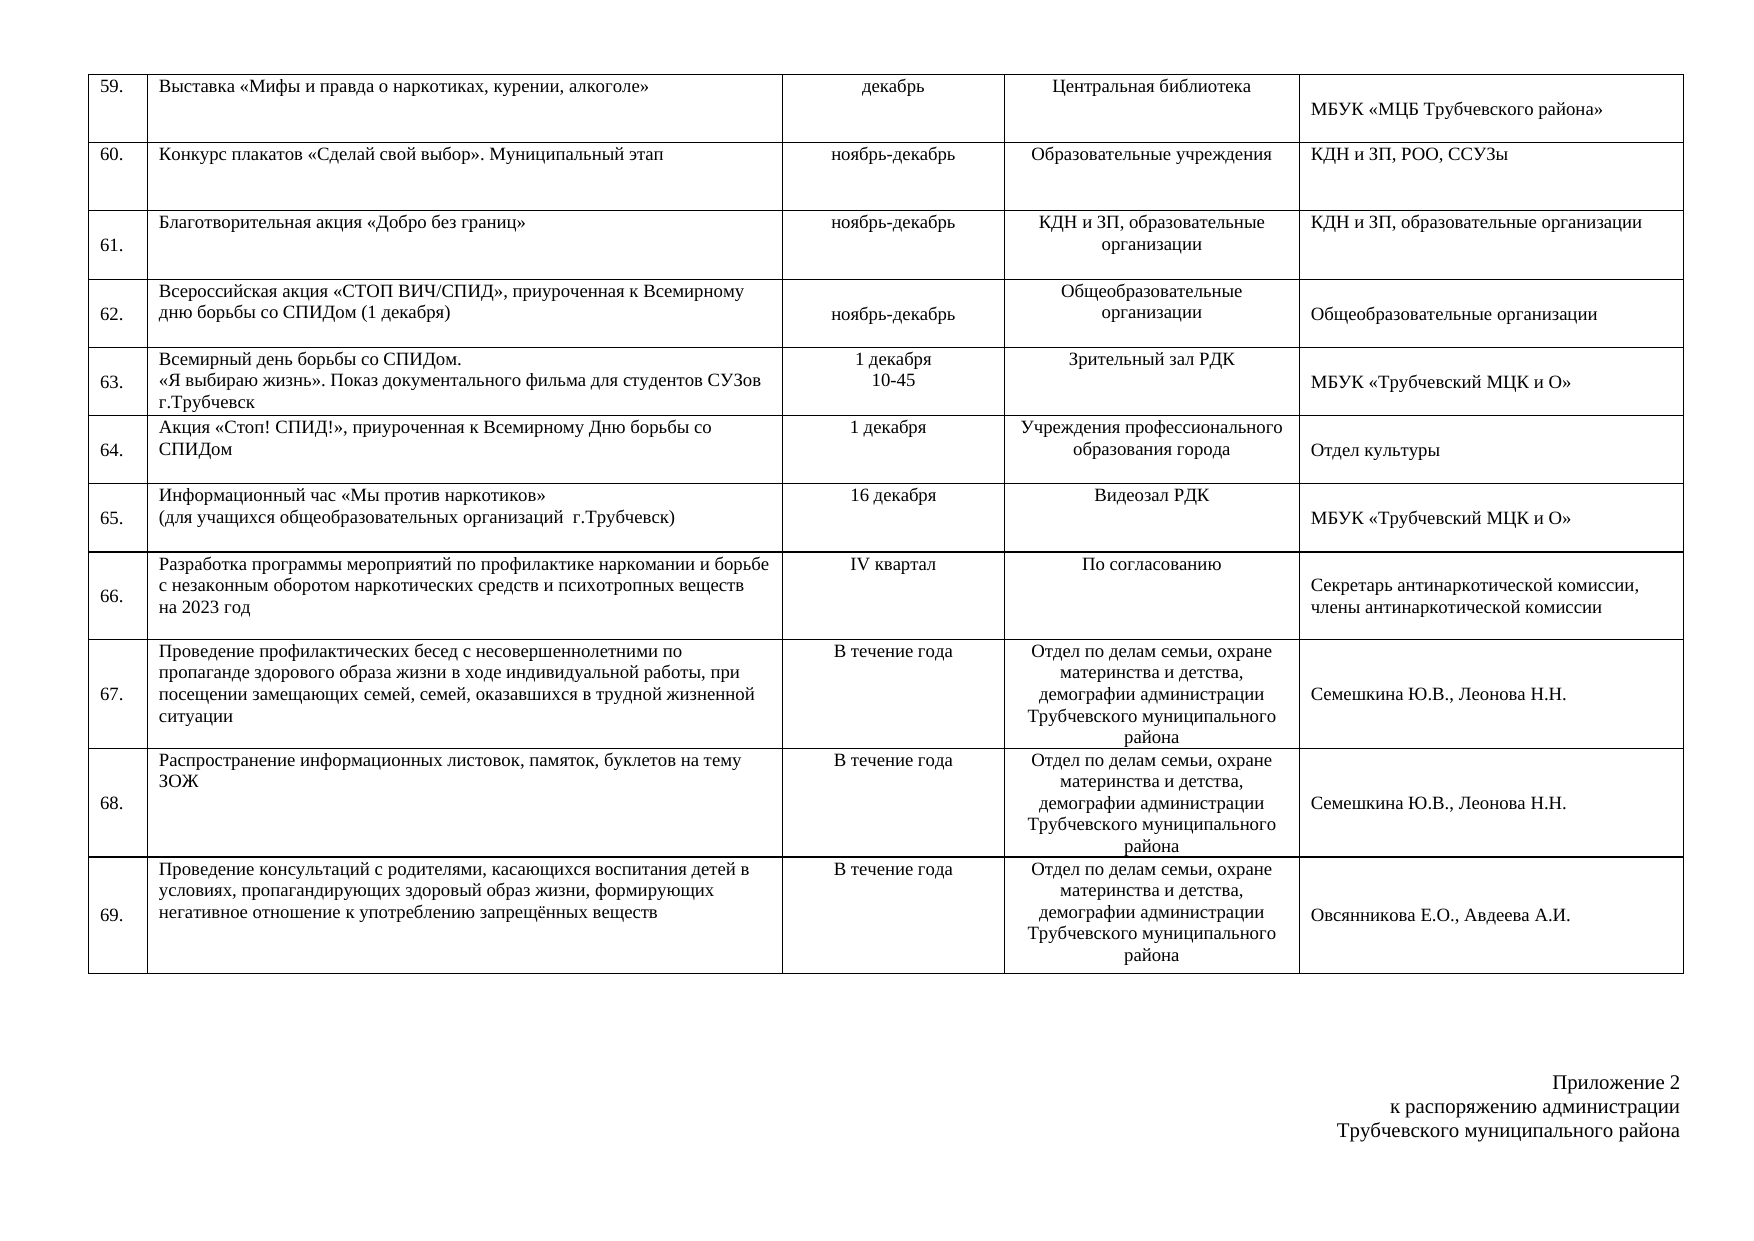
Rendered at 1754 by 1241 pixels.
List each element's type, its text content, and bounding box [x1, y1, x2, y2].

table_cell [89, 280, 147, 347]
table_cell В течение года [783, 749, 1004, 856]
table_cell [89, 211, 147, 278]
table_cell 1 декабря [783, 416, 1004, 483]
table_cell Акция «Стоп! СПИД!», приуроченная к Всемирному Дню борьбы со СПИДом [148, 416, 782, 483]
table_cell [1005, 75, 1299, 142]
table_cell декабрь [783, 75, 1004, 142]
table_cell [89, 143, 147, 210]
table_cell КДН и ЗП, образовательные организации [1300, 211, 1683, 278]
table_cell Общеобразовательные организации [1005, 280, 1299, 347]
table_cell В течение года [783, 858, 1004, 973]
table_cell [89, 348, 147, 415]
table_cell МБУК «МЦБ Трубчевского района» [1300, 75, 1683, 142]
table_cell Разработка программы мероприятий по профилактике наркомании и борьбе с незаконным оборотом наркотических средств и психотропных веществ на 2023 год [148, 553, 782, 639]
text к распоряжению администрации [118, 1094, 1680, 1118]
table_cell Зрительный зал РДК [1005, 348, 1299, 415]
table_cell В течение года [783, 640, 1004, 748]
table_cell Образовательные учреждения [1005, 143, 1299, 210]
table_cell Отдел по делам семьи, охране материнства и детства, демографии администрации Трубчевского муниципального района [1005, 858, 1299, 973]
text Приложение 2 [118, 1070, 1680, 1094]
table_cell Видеозал РДК [1005, 484, 1299, 551]
table_cell МБУК «Трубчевский МЦК и О» [1300, 348, 1683, 415]
table_cell Конкурс плакатов «Сделай свой выбор». Муниципальный этап [148, 143, 782, 210]
table_cell ноябрь-декабрь [783, 280, 1004, 347]
table_cell IV квартал [783, 553, 1004, 639]
table_cell [89, 553, 147, 639]
table_cell Овсянникова Е.О., Авдеева А.И. [1300, 858, 1683, 973]
table_cell [89, 484, 147, 551]
table_cell Проведение профилактических бесед с несовершеннолетними по пропаганде здорового образа жизни в ходе индивидуальной работы, при посещении замещающих семей, семей, оказавшихся в трудной жизненной ситуации [148, 640, 782, 748]
table_cell По согласованию [1005, 553, 1299, 639]
table_cell [89, 640, 147, 748]
table_cell Общеобразовательные организации [1300, 280, 1683, 347]
table_cell КДН и ЗП, РОО, ССУЗы [1300, 143, 1683, 210]
table_cell Благотворительная акция «Добро без границ» [148, 211, 782, 278]
table_cell Секретарь антинаркотической комиссии, члены антинаркотической комиссии [1300, 553, 1683, 639]
table_cell ноябрь-декабрь [783, 143, 1004, 210]
table_cell Семешкина Ю.В., Леонова Н.Н. [1300, 640, 1683, 748]
text Трубчевского муниципального района [118, 1118, 1680, 1142]
table_cell Семешкина Ю.В., Леонова Н.Н. [1300, 749, 1683, 856]
table_cell 1 декабря 10-45 [783, 348, 1004, 415]
table_cell Отдел по делам семьи, охране материнства и детства, демографии администрации Трубчевского муниципального района [1005, 640, 1299, 748]
table_cell Всероссийская акция «СТОП ВИЧ/СПИД», приуроченная к Всемирному дню борьбы со СПИДом (1 декабря) [148, 280, 782, 347]
table_cell Отдел по делам семьи, охране материнства и детства, демографии администрации Трубчевского муниципального района [1179, 749, 1299, 856]
table_cell [89, 416, 147, 483]
table_cell Отдел культуры [1300, 416, 1683, 483]
table_cell [89, 749, 147, 856]
table_cell Проведение консультаций с родителями, касающихся воспитания детей в условиях, пропагандирующих здоровый образ жизни, формирующих негативное отношение к употреблению запрещённых веществ [148, 858, 782, 973]
table_cell Информационный час «Мы против наркотиков» (для учащихся общеобразовательных организаций г.Трубчевск) [148, 484, 782, 551]
table_cell [89, 75, 147, 142]
table_cell КДН и ЗП, образовательные организации [1005, 211, 1299, 278]
table_cell [89, 858, 147, 973]
table_cell МБУК «Трубчевский МЦК и О» [1300, 484, 1683, 551]
table_cell Выставка «Мифы и правда о наркотиках, курении, алкоголе» [148, 75, 782, 142]
table_cell Отдел по делам семьи, охране материнства и детства, демографии администрации Трубчевского муниципального района [1005, 749, 1124, 856]
table_cell 16 декабря [783, 484, 1004, 551]
table_cell Учреждения профессионального образования города [1005, 416, 1299, 483]
table_cell ноябрь-декабрь [783, 211, 1004, 278]
table_cell Распространение информационных листовок, памяток, буклетов на тему ЗОЖ [148, 749, 782, 856]
table_cell Всемирный день борьбы со СПИДом. «Я выбираю жизнь». Показ документального фильма для студентов СУЗов г.Трубчевск [148, 348, 782, 415]
